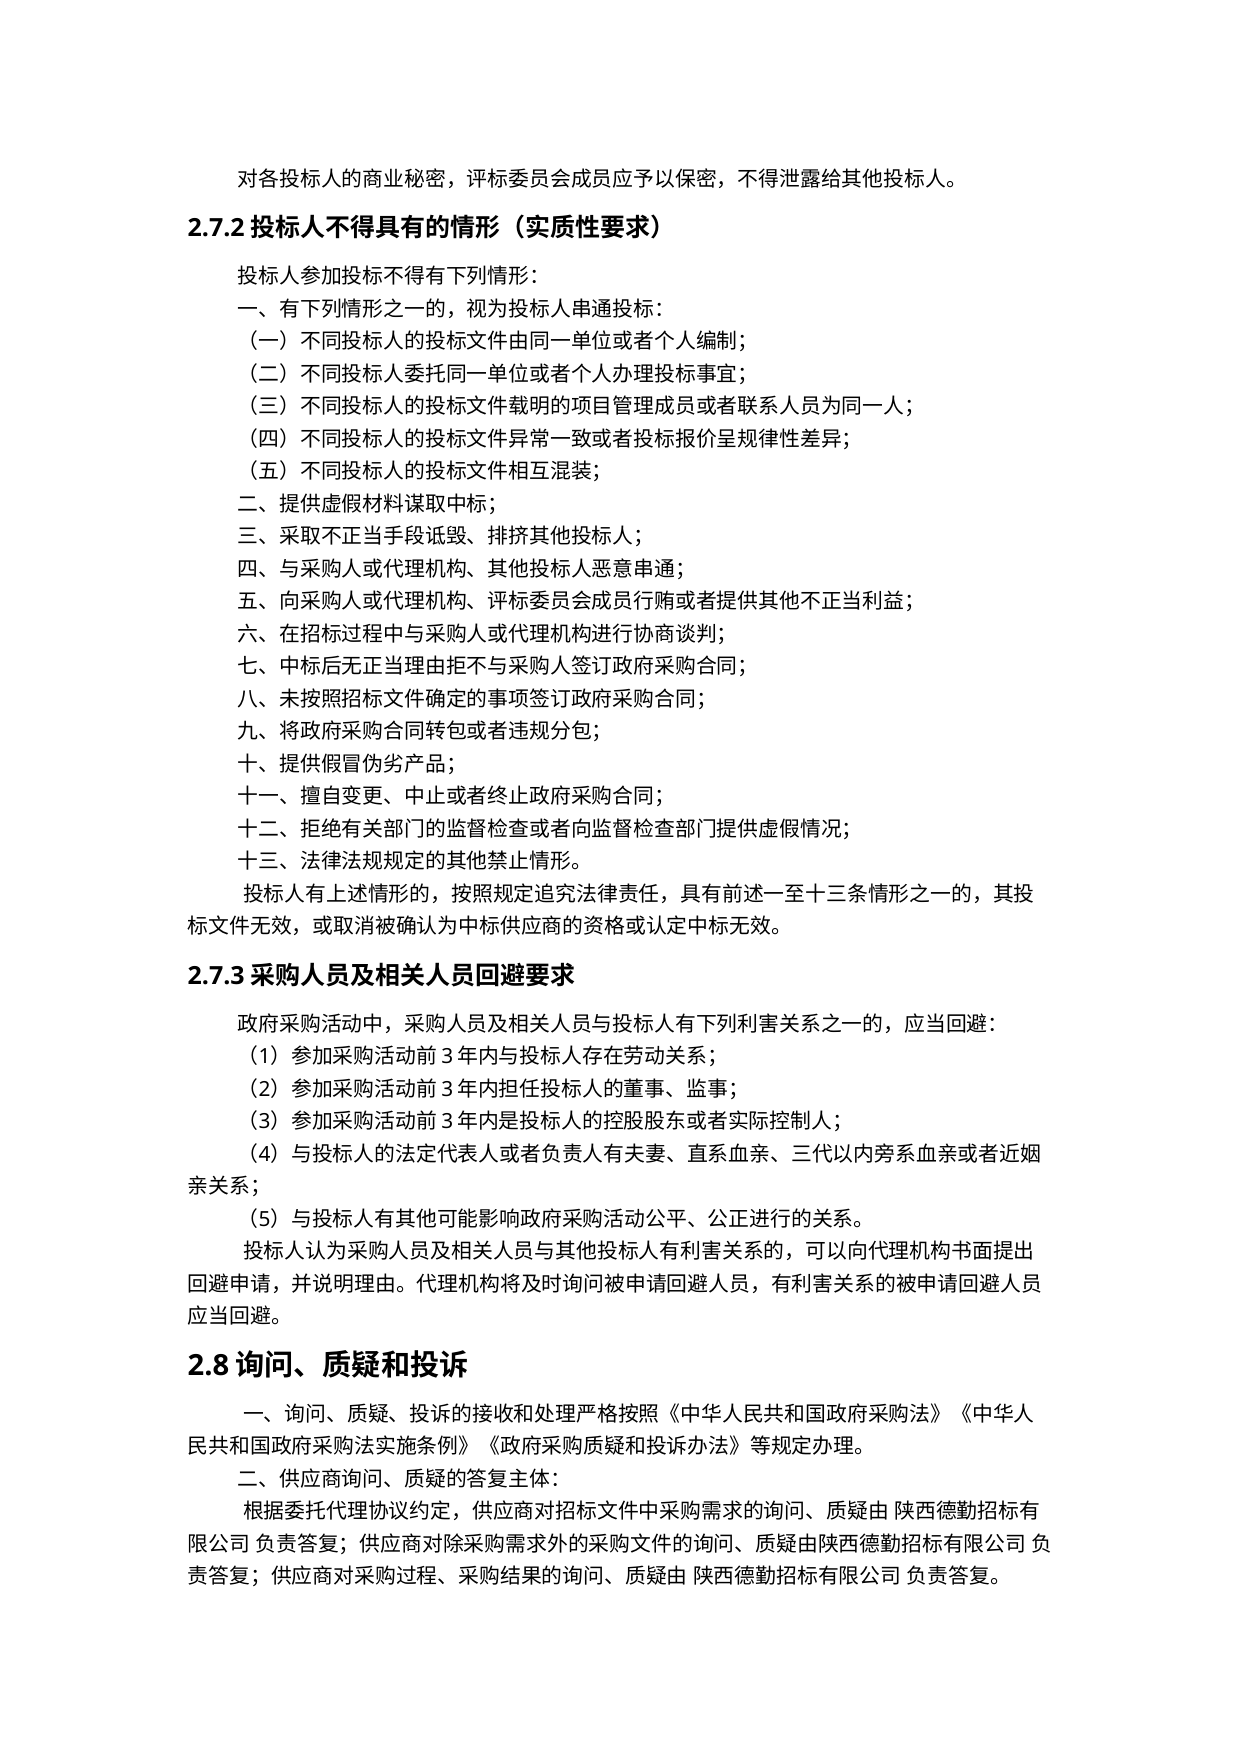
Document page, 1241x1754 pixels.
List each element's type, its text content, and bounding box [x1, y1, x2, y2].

text 2.7.3采购人员及相关人员回避要求 [187, 942, 1053, 1007]
text （二）不同投标人委托同一单位或者个人办理投标事宜； [187, 357, 1053, 389]
text 一、询问、质疑、投诉的接收和处理严格按照《中华人民共和国政府采购法》《中华人民共和国政府采购法实施条例》《政府采购质疑和投诉办法》等规定办理。 [187, 1397, 1053, 1462]
text （5）与投标人有其他可能影响政府采购活动公平、公正进行的关系。 [187, 1202, 1053, 1234]
text 一、有下列情形之一的，视为投标人串通投标： [187, 292, 1053, 324]
text 八、未按照招标文件确定的事项签订政府采购合同； [187, 682, 1053, 714]
text （一）不同投标人的投标文件由同一单位或者个人编制； [187, 324, 1053, 357]
text 三、采取不正当手段诋毁、排挤其他投标人； [187, 519, 1053, 552]
text 根据委托代理协议约定，供应商对招标文件中采购需求的询问、质疑由 陕西德勤招标有限公司 负责答复；供应商对除采购需求外的采购文件的询问、质疑由陕西德勤招标有限公司 负责答复；供应商对采购过程、采购结果的询问、质疑由 陕西德勤招标有限公司 负责答复。 [187, 1494, 1053, 1592]
text 十、提供假冒伪劣产品； [187, 747, 1053, 779]
text （3）参加采购活动前3年内是投标人的控股股东或者实际控制人； [187, 1104, 1053, 1137]
text 五、向采购人或代理机构、评标委员会成员行贿或者提供其他不正当利益； [187, 584, 1053, 617]
text 六、在招标过程中与采购人或代理机构进行协商谈判； [187, 617, 1053, 649]
text 十二、拒绝有关部门的监督检查或者向监督检查部门提供虚假情况； [187, 812, 1053, 844]
text 四、与采购人或代理机构、其他投标人恶意串通； [187, 552, 1053, 584]
text （4）与投标人的法定代表人或者负责人有夫妻、直系血亲、三代以内旁系血亲或者近姻亲关系； [187, 1137, 1053, 1202]
text 十三、法律法规规定的其他禁止情形。 [187, 844, 1053, 877]
text 政府采购活动中，采购人员及相关人员与投标人有下列利害关系之一的，应当回避： [187, 1007, 1053, 1039]
text 九、将政府采购合同转包或者违规分包； [187, 714, 1053, 747]
text 七、中标后无正当理由拒不与采购人签订政府采购合同； [187, 649, 1053, 682]
text 投标人有上述情形的，按照规定追究法律责任，具有前述一至十三条情形之一的，其投标文件无效，或取消被确认为中标供应商的资格或认定中标无效。 [187, 877, 1053, 942]
text 投标人参加投标不得有下列情形： [187, 259, 1053, 292]
text （四）不同投标人的投标文件异常一致或者投标报价呈规律性差异； [187, 422, 1053, 454]
text 2.8询问、质疑和投诉 [187, 1332, 1053, 1397]
text 二、提供虚假材料谋取中标； [187, 487, 1053, 519]
text 投标人认为采购人员及相关人员与其他投标人有利害关系的，可以向代理机构书面提出回避申请，并说明理由。代理机构将及时询问被申请回避人员，有利害关系的被申请回避人员应当回避。 [187, 1234, 1053, 1332]
text 二、供应商询问、质疑的答复主体： [187, 1462, 1053, 1494]
text 十一、擅自变更、中止或者终止政府采购合同； [187, 779, 1053, 812]
text 2.7.2投标人不得具有的情形（实质性要求） [187, 194, 1053, 259]
text 对各投标人的商业秘密，评标委员会成员应予以保密，不得泄露给其他投标人。 [187, 162, 1053, 194]
text （1）参加采购活动前3年内与投标人存在劳动关系； [187, 1039, 1053, 1072]
text （五）不同投标人的投标文件相互混装； [187, 454, 1053, 487]
text （2）参加采购活动前3年内担任投标人的董事、监事； [187, 1072, 1053, 1104]
text （三）不同投标人的投标文件载明的项目管理成员或者联系人员为同一人； [187, 389, 1053, 422]
